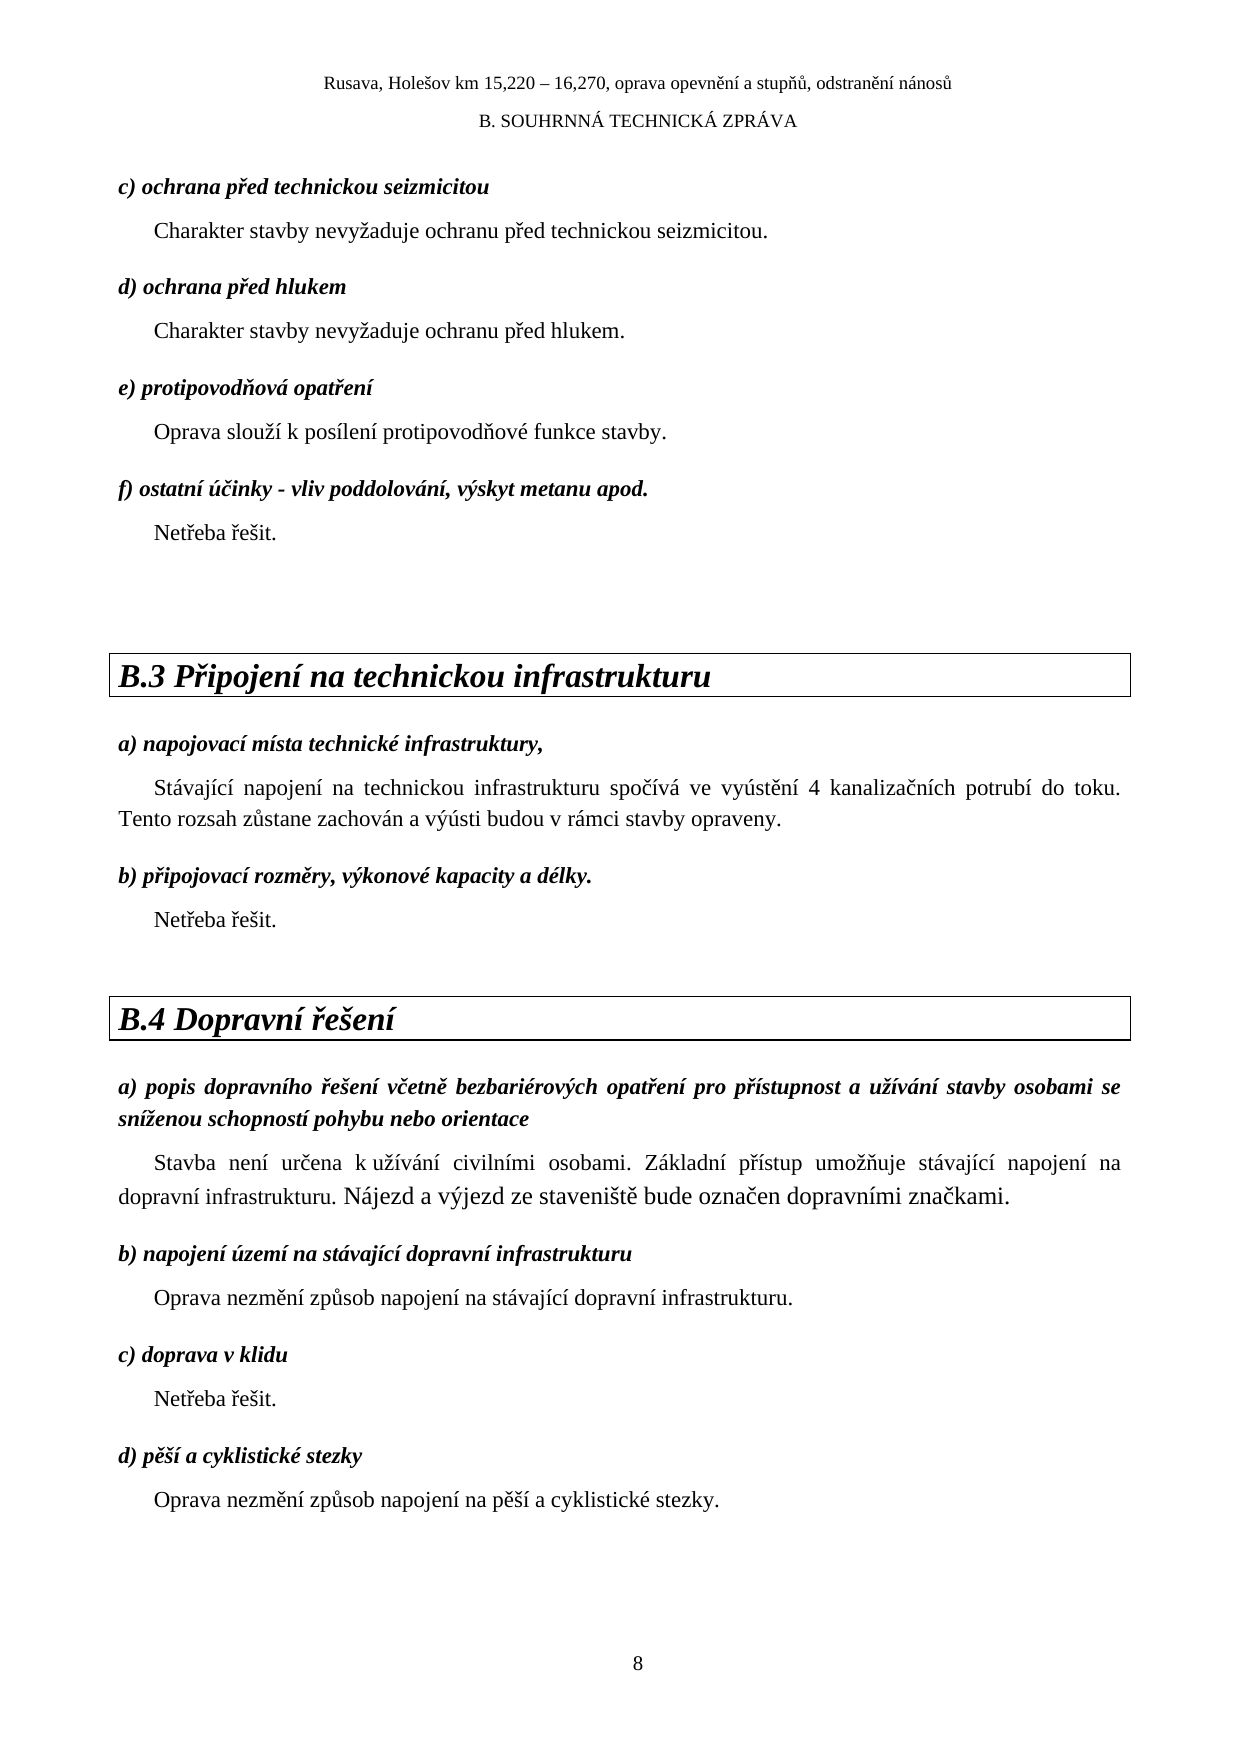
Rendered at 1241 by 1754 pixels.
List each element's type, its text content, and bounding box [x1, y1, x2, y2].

text Netřeba řešit. [118, 1385, 1122, 1411]
text Charakter stavby nevyžaduje ochranu před hlukem. [118, 317, 1122, 344]
text b) připojovací rozměry, výkonové kapacity a délky. [118, 862, 1122, 888]
text e) protipovodňová opatření [118, 374, 1122, 400]
text Oprava slouží k posílení protipovodňové funkce stavby. [118, 418, 1122, 444]
text Oprava nezmění způsob napojení na pěší a cyklistické stezky. [118, 1486, 1122, 1512]
text c) doprava v klidu [118, 1341, 1122, 1367]
text d) pěší a cyklistické stezky [118, 1442, 1122, 1468]
text f) ostatní účinky - vliv poddolování, výskyt metanu apod. [118, 475, 1122, 501]
subtitle B.3 Připojení na technickou infrastrukturu [110, 654, 1130, 696]
text c) ochrana před technickou seizmicitou [118, 173, 1122, 199]
text a) popis dopravního řešení včetně bezbariérových opatření pro přístupnost a užívání stavby osobami se sníženou schopností pohybu nebo orientace [118, 1073, 1122, 1131]
text b) napojení území na stávající dopravní infrastrukturu [118, 1240, 1122, 1267]
text Oprava nezmění způsob napojení na stávající dopravní infrastrukturu. [118, 1284, 1122, 1311]
text a) napojovací místa technické infrastruktury, [118, 730, 1122, 756]
subtitle B.4 Dopravní řešení [110, 997, 1130, 1039]
text Netřeba řešit. [118, 519, 1122, 545]
text Stavba není určena k užívání civilními osobami. Základní přístup umožňuje stávající napojení na dopravní infrastrukturu. Nájezd a výjezd ze staveniště bude označen dopravními značkami. [118, 1149, 1122, 1210]
text Netřeba řešit. [118, 906, 1122, 932]
text d) ochrana před hlukem [118, 273, 1122, 300]
text Stávající napojení na technickou infrastrukturu spočívá ve vyústění 4 kanalizačních potrubí do toku. Tento rozsah zůstane zachován a výústi budou v rámci stavby opraveny. [118, 774, 1122, 832]
text Charakter stavby nevyžaduje ochranu před technickou seizmicitou. [118, 217, 1122, 243]
